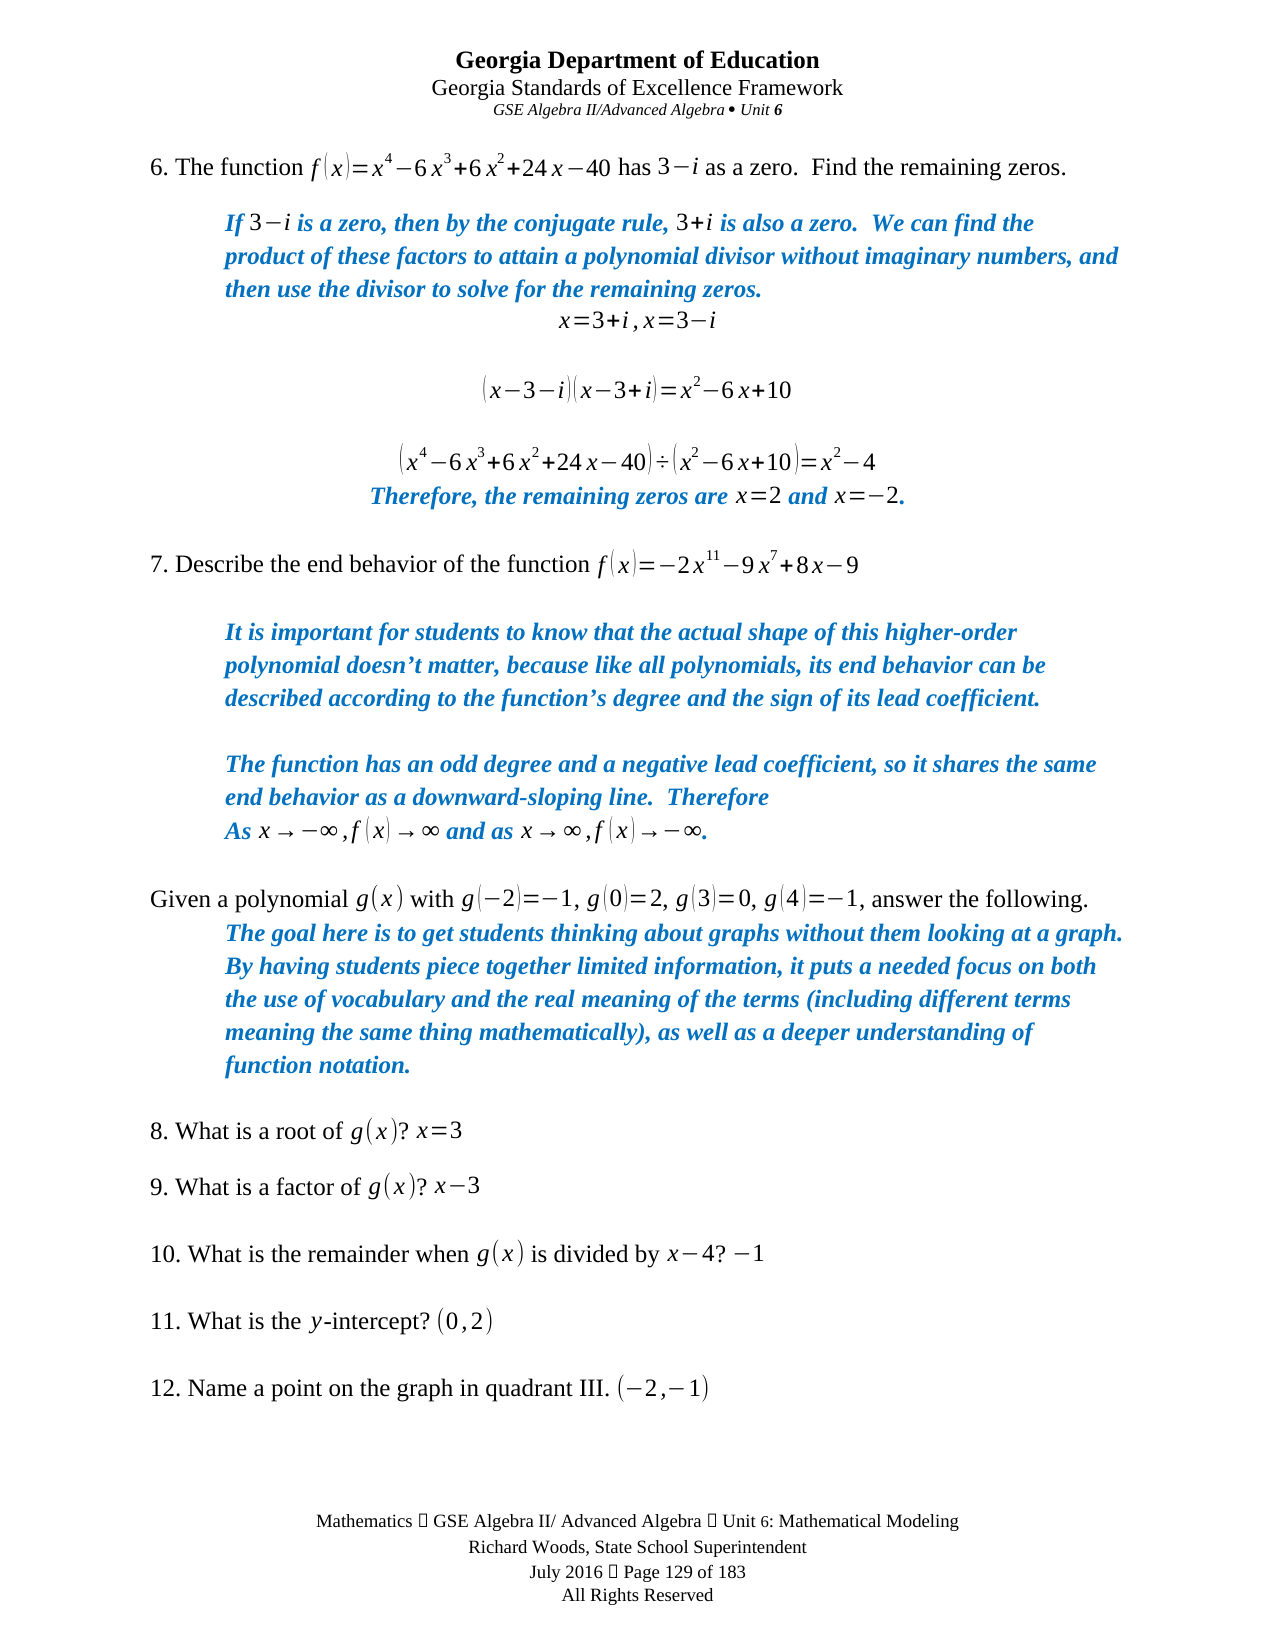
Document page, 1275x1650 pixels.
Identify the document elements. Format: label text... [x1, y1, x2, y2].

text Given a polynomial with , , , , answer the following. [150, 883, 1125, 913]
text 10. What is the remainder when is divided by ? [150, 1238, 1125, 1268]
text 8. What is a root of ? [150, 1116, 1125, 1146]
text 12. Name a point on the graph in quadrant III. [150, 1373, 1125, 1403]
text Therefore, the remaining zeros are and . [150, 481, 1125, 509]
text 11. What is the -intercept? [150, 1306, 1125, 1336]
text 7. Describe the end behavior of the function [150, 547, 1125, 579]
text If is a zero, then by the conjugate rule, is also a zero. We can find the product of these factors to attain a polynomial divisor without imaginary numbers, and then use the divisor to solve for the remaining zeros. [150, 208, 1125, 303]
text As and as . [150, 815, 1125, 846]
text The goal here is to get students thinking about graphs without them looking at a graph. By having students piece together limited information, it puts a needed focus on both the use of vocabulary and the real meaning of the terms (including different terms meaning the same thing mathematically), as well as a deeper understanding of function notation. [150, 918, 1125, 1078]
text It is important for students to know that the actual shape of this higher-order polynomial doesn’t matter, because like all polynomials, its end behavior can be described according to the function’s degree and the sign of its lead coefficient. [150, 617, 1125, 712]
text 9. What is a factor of ? [150, 1171, 1125, 1201]
text 6. The function has as a zero. Find the remaining zeros. [150, 150, 1125, 183]
text The function has an odd degree and a negative lead coefficient, so it shares the same end behavior as a downward-sloping line. Therefore [150, 749, 1125, 811]
